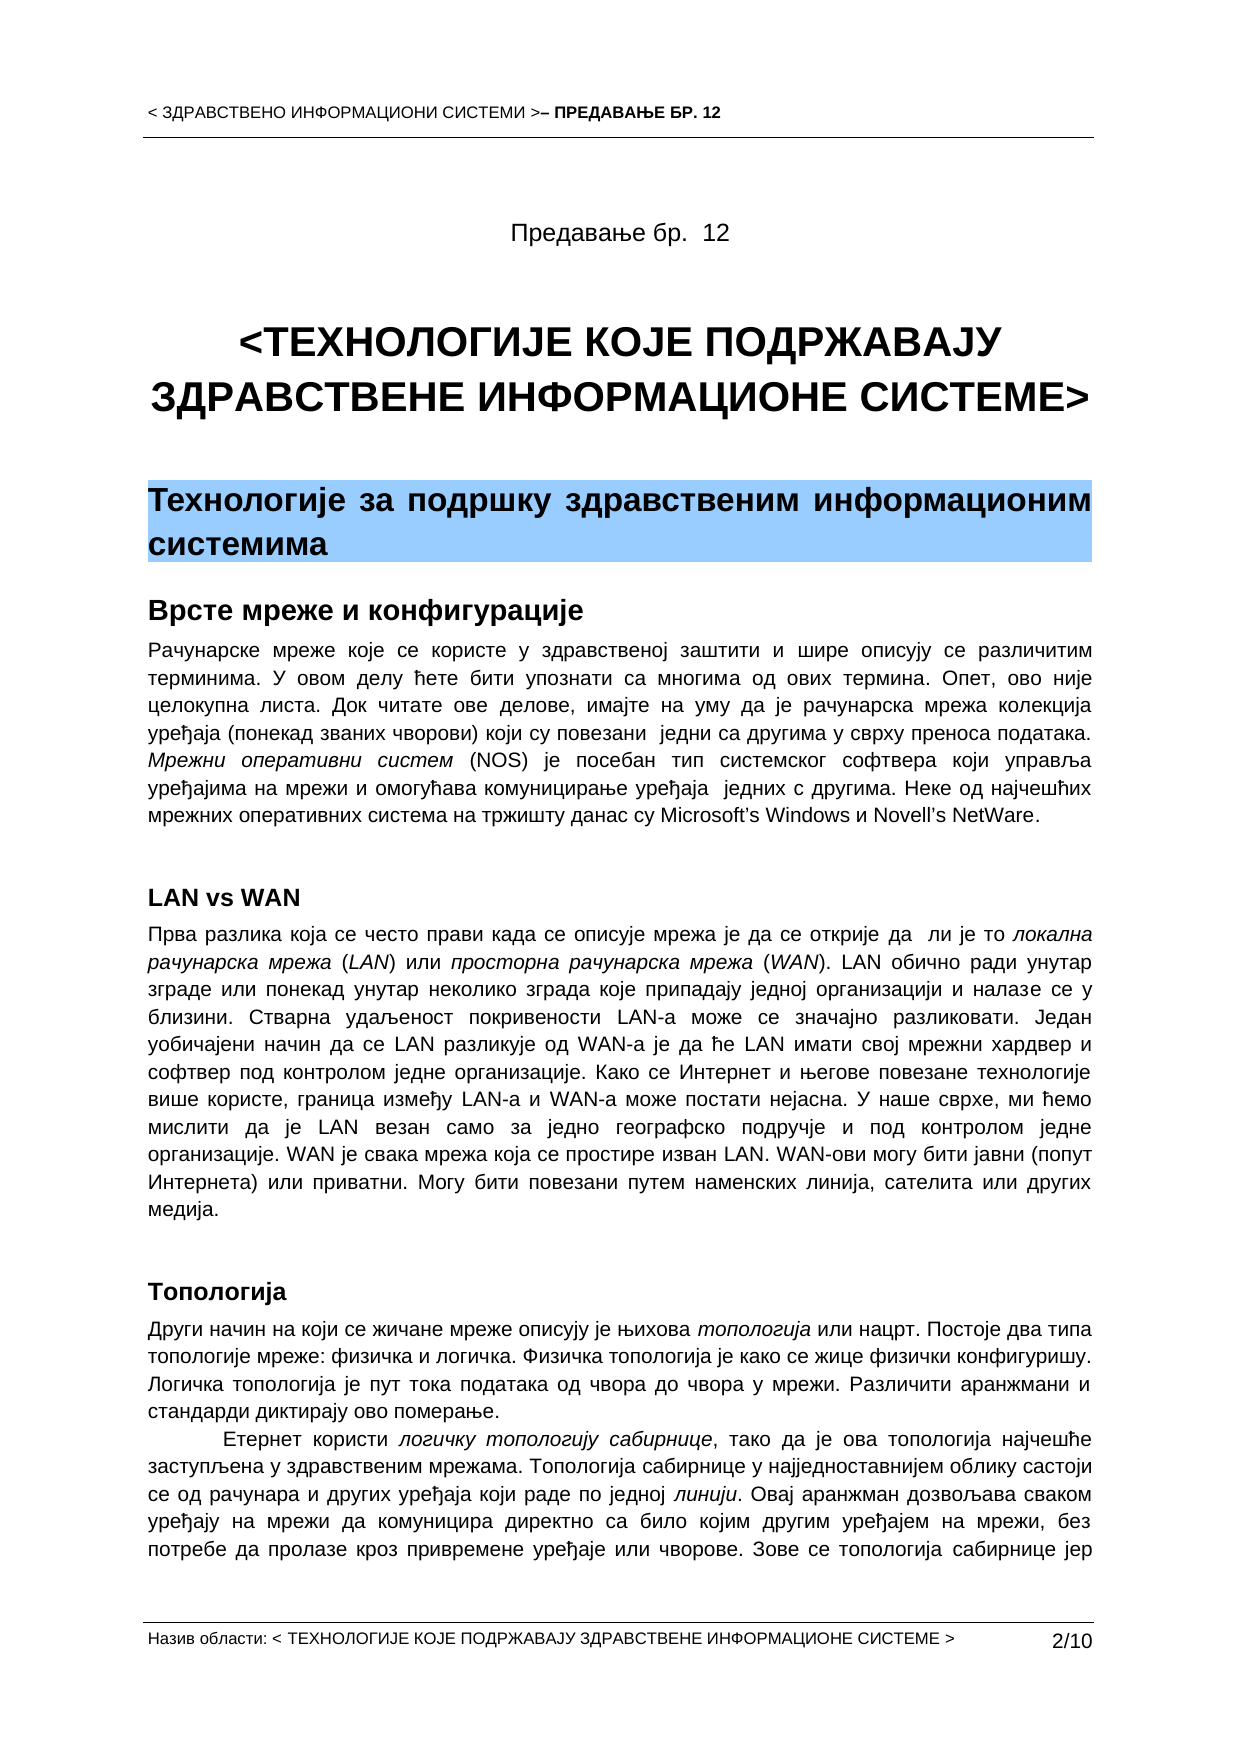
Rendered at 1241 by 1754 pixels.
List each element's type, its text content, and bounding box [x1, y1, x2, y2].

subtitle Врсте мреже и конфигурације [148, 593, 1092, 627]
text Предавање бр. 12 [148, 218, 1092, 247]
subtitle LAN vs WAN [148, 883, 1092, 912]
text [148, 1426, 1092, 1560]
subtitle Топологија [148, 1277, 1092, 1306]
text Прва разлика која се често прави када се описује мрежа је да се открије да ли је то локална рачунарска мрежа (LAN) или просторна рачунарска мрежа (WAN). LAN обично ради унутар зграде или понекад унутар неколико зграда које припадају једној организацији и налазе се у близини. Стварна удаљеност покривености LAN-а може се значајно разликовати. Један уобичајени начин да се LAN разликује од WAN-а је да ће LAN имати свој мрежни хардвер и софтвер под контролом једне организације. Како се Интернет и његове повезане технологије више користе, граница између LAN-а и WAN-а може постати нејасна. У наше сврхе, ми ћемо мислити да је LAN везан само за једно географско подручје и под контролом једне организације. WAN је свака мрежа која се простире изван LAN. WAN-ови могу бити јавни (попут Интернета) или приватни. Могу бити повезани путем наменских линија, сателита или других медија. [148, 922, 1092, 1221]
text Други начин на који се жичане мреже описују је њихова топологија или нацрт. Постоје два типа топологије мреже: физичка и логичка. Физичка топологија је како се жице физички конфигуришу. Логичка топологија је пут тока података од чвора до чвора у мрежи. Различити аранжмани и стандарди диктирају ово померање. [148, 1316, 1092, 1423]
title <ТЕХНОЛОГИЈЕ КОЈЕ ПОДРЖАВАЈУ ЗДРАВСТВЕНЕ ИНФОРМАЦИОНЕ СИСТЕМЕ> [148, 317, 1092, 420]
subtitle Технологије за подршку здравственим информационим системима [148, 480, 1092, 562]
text Рачунарске мреже које се користе у здравственој заштити и шире описују се различитим терминима. У овом делу ћете бити упознати са многима од ових термина. Опет, ово није целокупна листа. Док читате ове делове, имајте на уму да је рачунарска мрежа колекција уређаја (понекад званих чворови) који су повезани једни са другима у сврху преноса података. Мрежни оперативни систем (NOS) је посебан тип системског софтвера који управља уређајима на мрежи и омогућава комуницирање уређаја једних с другима. Неке од најчешћих мрежних оперативних система на тржишту данас су Microsoft’s Windows и Novell’s NetWare. [148, 638, 1092, 827]
